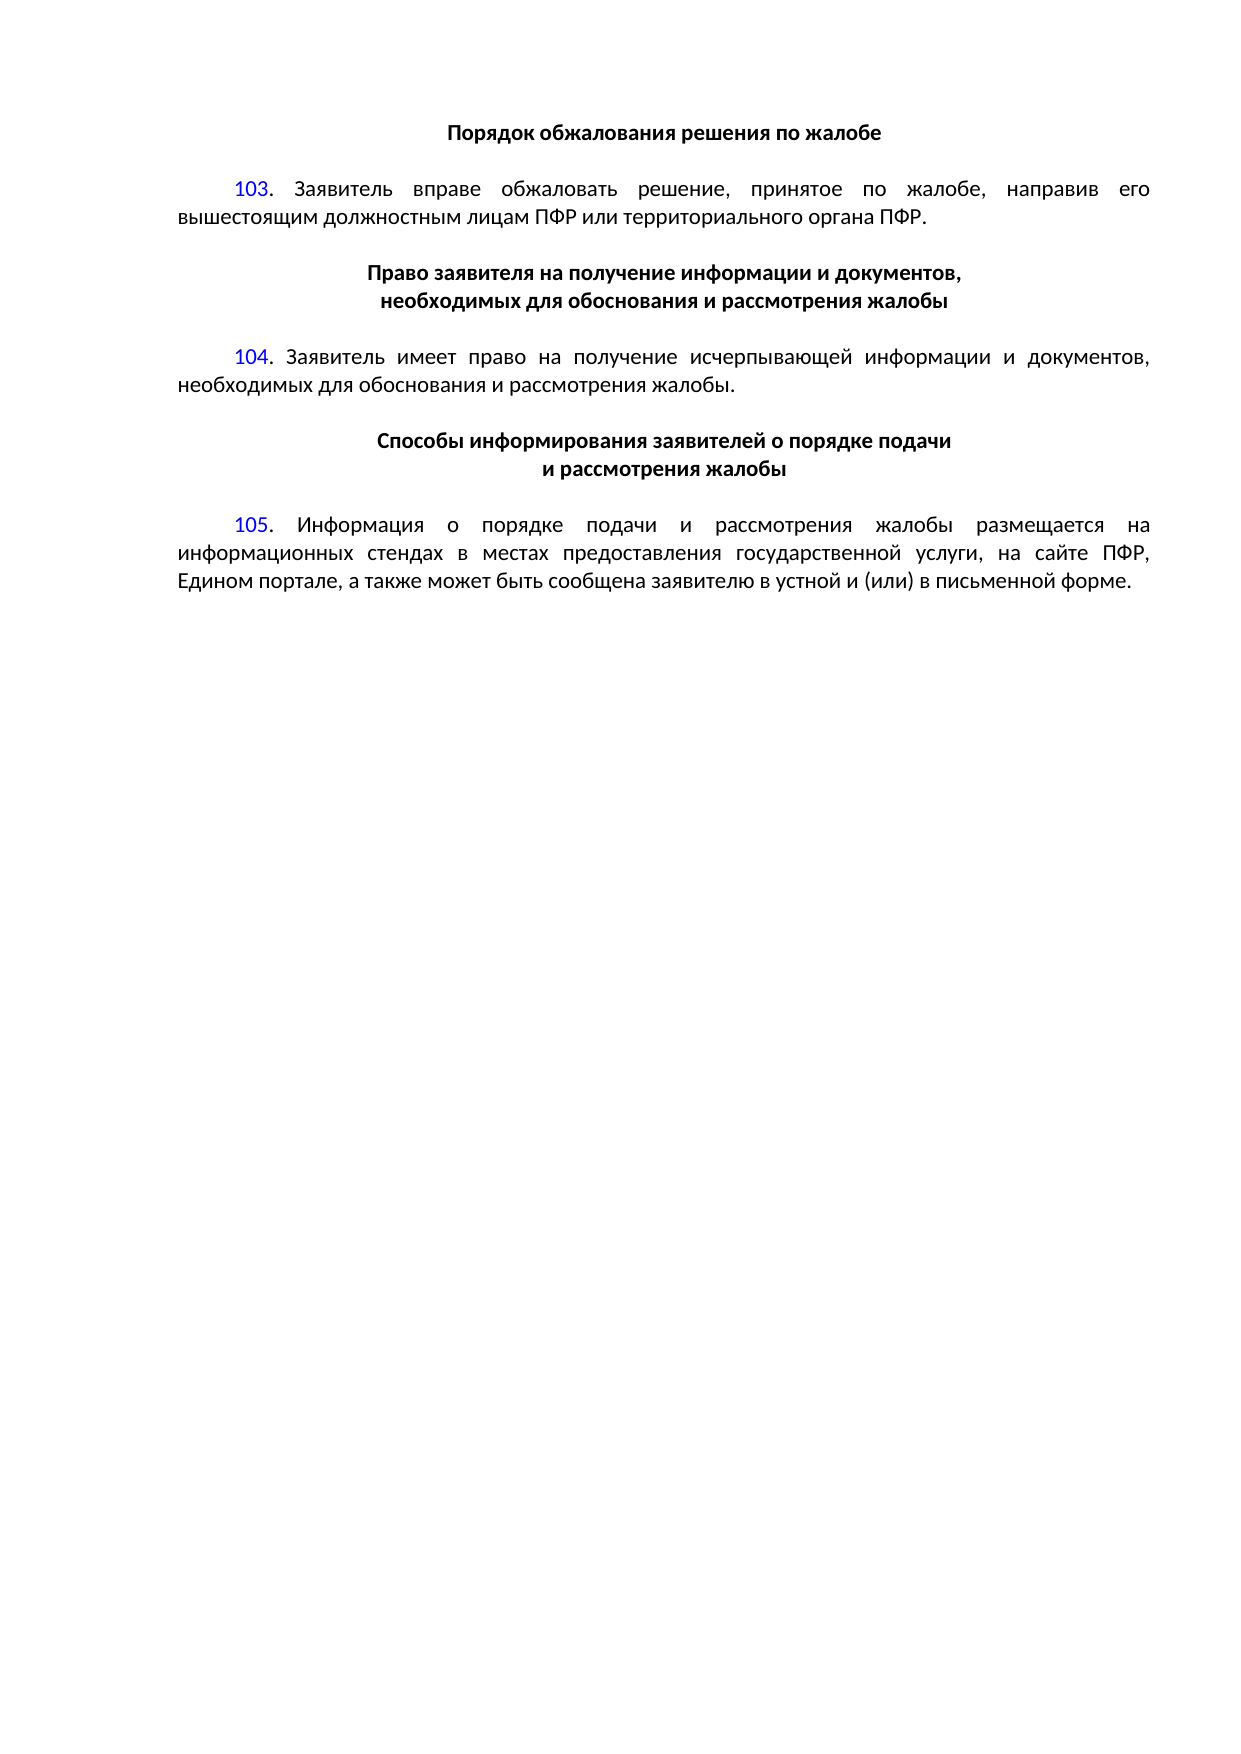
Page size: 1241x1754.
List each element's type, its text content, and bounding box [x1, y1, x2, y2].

text 103. Заявитель вправе обжаловать решение, принятое по жалобе, направив его вышестоящим должностным лицам ПФР или территориального органа ПФР. [177, 174, 1152, 230]
title Порядок обжалования решения по жалобе [177, 118, 1152, 146]
text 104. Заявитель имеет право на получение исчерпывающей информации и документов, необходимых для обоснования и рассмотрения жалобы. [177, 342, 1152, 398]
title и рассмотрения жалобы [177, 454, 1152, 482]
title Право заявителя на получение информации и документов, [177, 258, 1152, 286]
text 105. Информация о порядке подачи и рассмотрения жалобы размещается на информационных стендах в местах предоставления государственной услуги, на сайте ПФР, Едином портале, а также может быть сообщена заявителю в устной и (или) в письменной форме. [177, 510, 1152, 594]
title Способы информирования заявителей о порядке подачи [177, 426, 1152, 454]
title необходимых для обоснования и рассмотрения жалобы [177, 286, 1152, 314]
